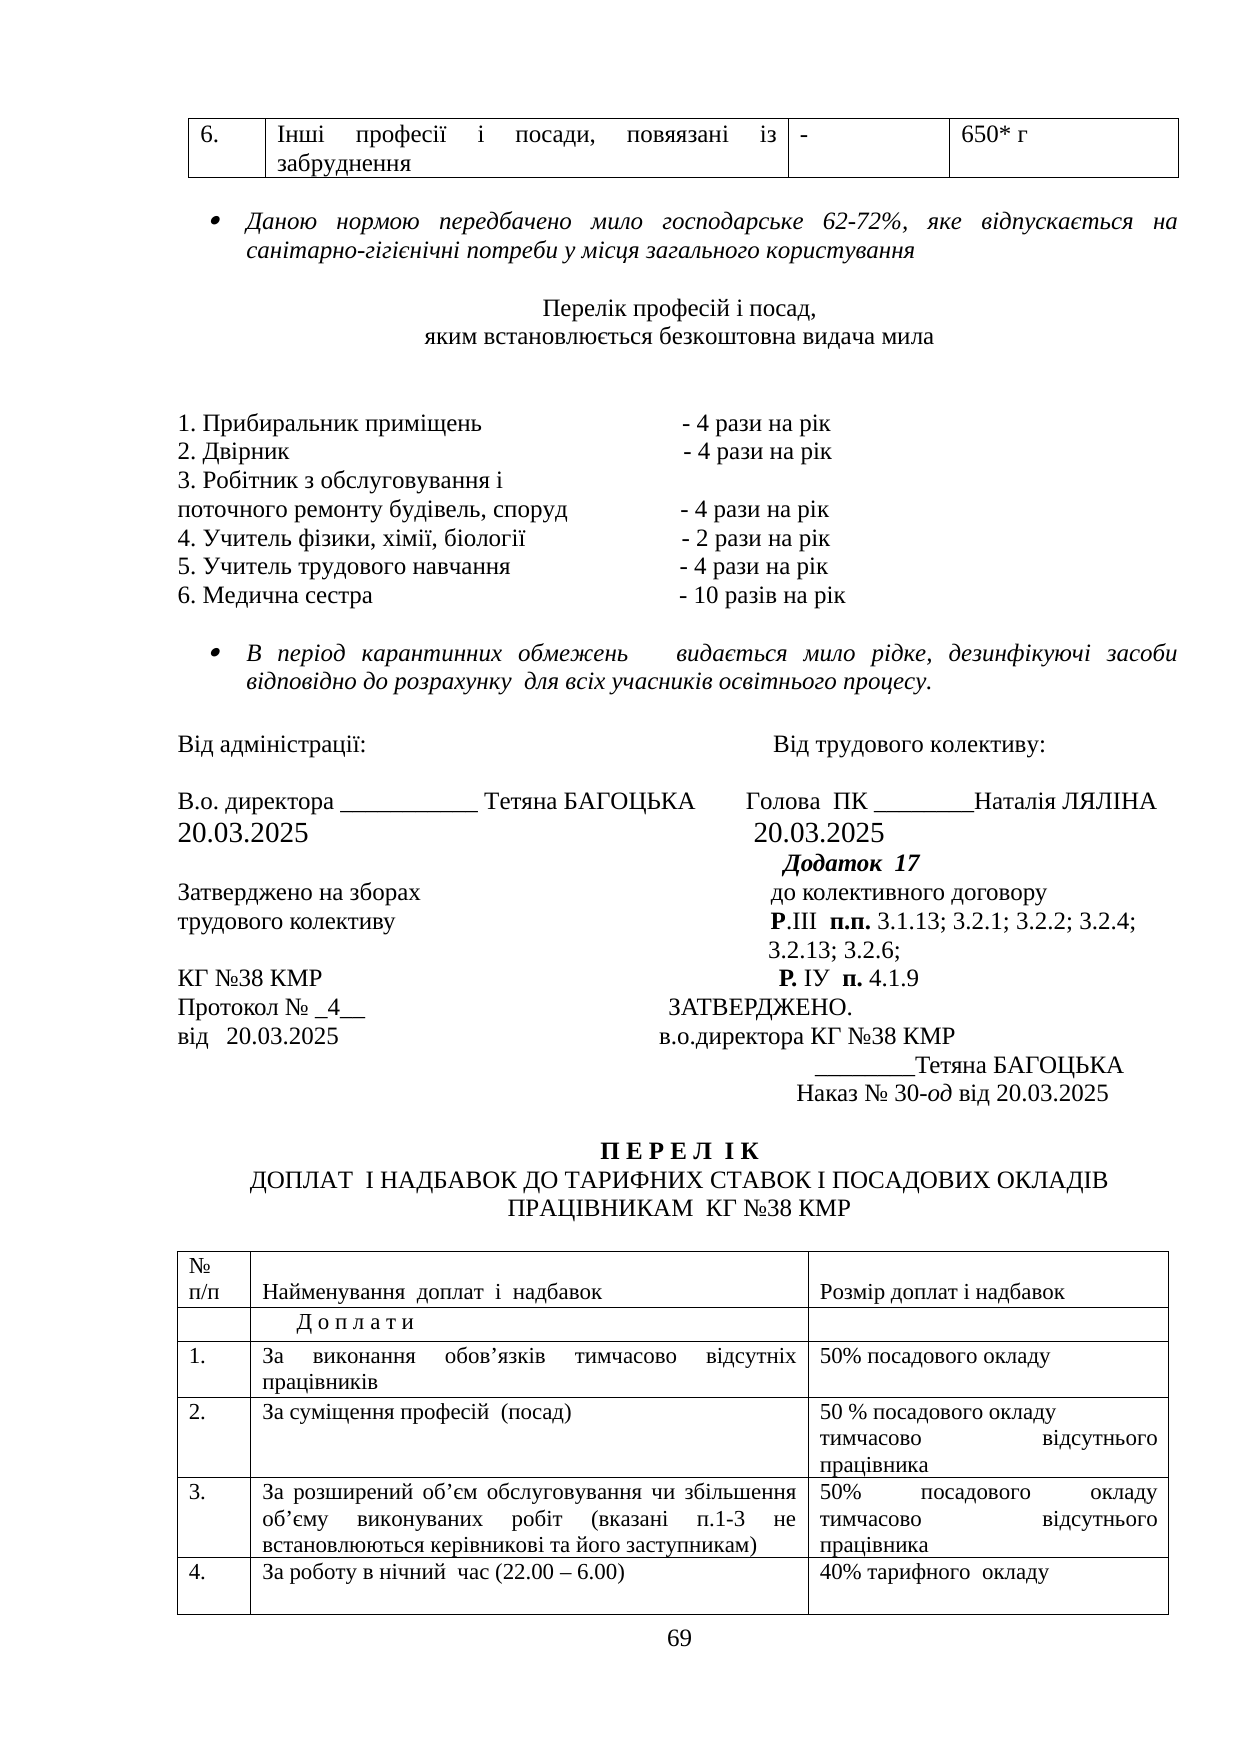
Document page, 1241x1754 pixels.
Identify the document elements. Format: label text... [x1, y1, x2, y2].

list Даною нормою передбачено мило господарське 62-72%, яке відпускається на санітарно-гігієнічні потреби у місця загального користування [208, 206, 1181, 264]
table_cell [809, 1308, 1168, 1341]
table_cell Інші професії і посади, повяязані із забруднення [266, 119, 788, 177]
table_header Найменування доплат і надбавок [251, 1252, 808, 1307]
table_header № п/п [178, 1252, 250, 1307]
text ________Тетяна БАГОЦЬКА [177, 1050, 1181, 1078]
text ПРАЦІВНИКАМ КГ №38 КМР [177, 1193, 1181, 1222]
text поточного ремонту будівель, споруд - 4 рази на рік [177, 494, 1181, 523]
text ДОПЛАТ І НАДБАВОК ДО ТАРИФНИХ СТАВОК І ПОСАДОВИХ ОКЛАДІВ [177, 1165, 1181, 1193]
text Перелік професій і посад, [177, 293, 1181, 321]
text КГ №38 КМР Р. ІУ п. 4.1.9 [177, 963, 1181, 992]
text В.о. директора ___________ Тетяна БАГОЦЬКА Голова ПК ________Наталія ЛЯЛІНА 20.03.2025 20.03.2025 [177, 786, 1181, 848]
text трудового колективу Р.ІІІ п.п. 3.1.13; 3.2.1; 3.2.2; 3.2.4; 3.2.13; 3.2.6; [177, 906, 1181, 963]
text 4. Учитель фізики, хімії, біології - 2 рази на рік [177, 523, 1181, 551]
text Від адміністрації: Від трудового колективу: [177, 729, 1181, 757]
table_cell - [789, 119, 949, 177]
table_cell За виконання обов’язків тимчасово відсутніх працівників [251, 1342, 808, 1397]
table_cell 50 % посадового окладу тимчасово відсутнього працівника [809, 1398, 1168, 1477]
table_cell 3. [178, 1478, 250, 1557]
text Додаток 17 [177, 848, 1181, 877]
table_cell Д о п л а т и [251, 1308, 808, 1341]
text 1. Прибиральник приміщень - 4 рази на рік [177, 408, 1181, 436]
text Наказ № 30-од від 20.03.2025 [177, 1078, 1181, 1107]
table_cell 50% посадового окладу [809, 1342, 1168, 1397]
table_cell [178, 1308, 250, 1341]
text Протокол № _4__ ЗАТВЕРДЖЕНО. [177, 992, 1181, 1021]
table_cell 2. [178, 1398, 250, 1477]
text від 20.03.2025 в.о.директора КГ №38 КМР [177, 1021, 1181, 1050]
table_cell 4. [178, 1558, 250, 1613]
text 6. Медична сестра - 10 разів на рік [177, 580, 1181, 609]
table_header Розмір доплат і надбавок [809, 1252, 1168, 1307]
text 2. Двірник - 4 рази на рік [177, 436, 1181, 465]
table_cell 40% тарифного окладу [809, 1558, 1168, 1613]
text 3. Робітник з обслуговування і [177, 465, 1181, 494]
text яким встановлюється безкоштовна видача мила [177, 321, 1181, 350]
table_cell 650* г [950, 119, 1178, 177]
table_cell 1. [178, 1342, 250, 1397]
table_cell 6. [189, 119, 265, 177]
table_cell 50% посадового окладу тимчасово відсутнього працівника [809, 1478, 1168, 1557]
table_cell За роботу в нічний час (22.00 – 6.00) [251, 1558, 808, 1613]
text 5. Учитель трудового навчання - 4 рази на рік [177, 551, 1181, 580]
table_cell За розширений об’єм обслуговування чи збільшення об’єму виконуваних робіт (вказані п.1-3 не встановлюються керівникові та його заступникам) [251, 1478, 808, 1557]
list В період карантинних обмежень видається мило рідке, дезинфікуючі засоби відповідно до розрахунку для всіх учасників освітнього процесу. [208, 638, 1181, 695]
text П Е Р Е Л І К [177, 1136, 1181, 1165]
table_cell За суміщення професій (посад) [251, 1398, 808, 1477]
text Затверджено на зборах до колективного договору [177, 877, 1181, 906]
